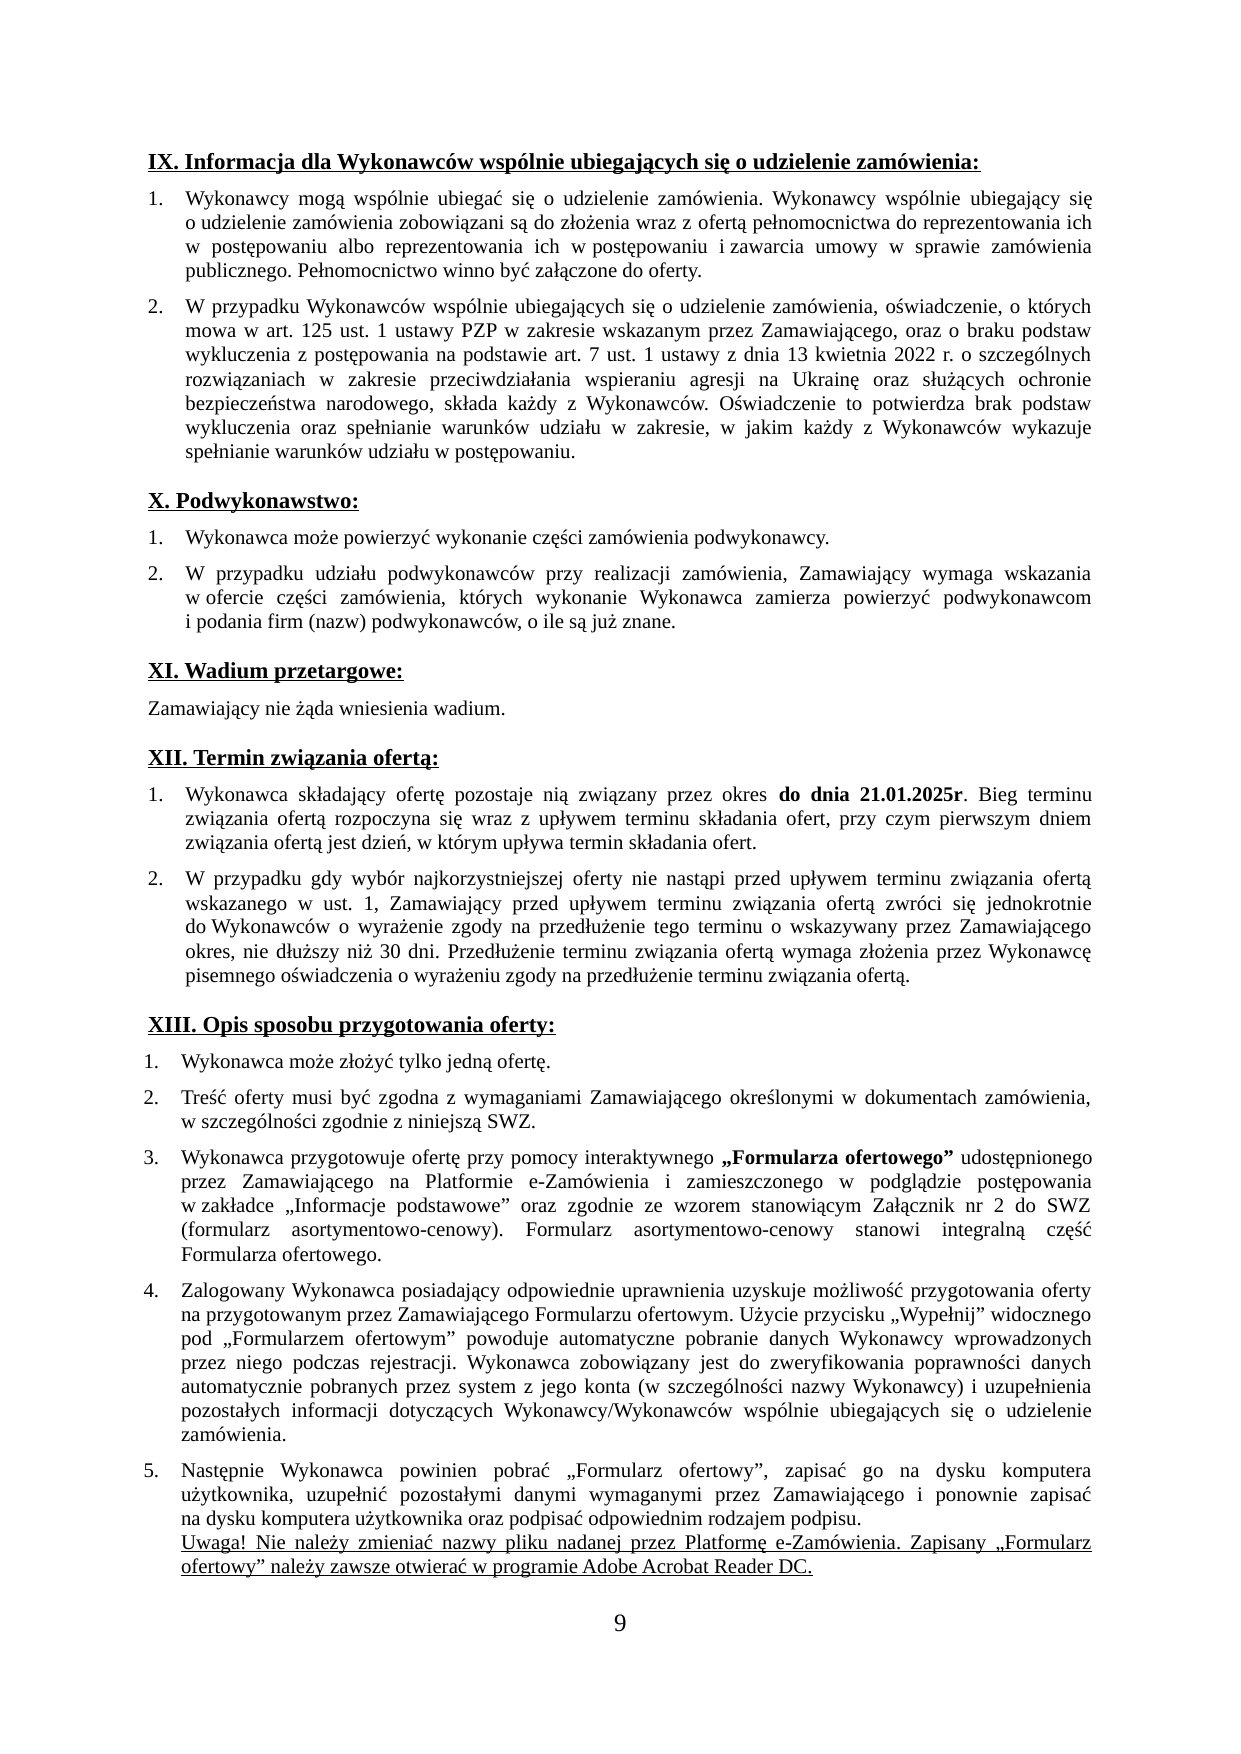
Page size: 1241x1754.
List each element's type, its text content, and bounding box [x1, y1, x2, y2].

text XII. Termin związania ofertą: [148, 744, 1092, 770]
list W przypadku gdy wybór najkorzystniejszej oferty nie nastąpi przed upływem terminu związania ofertą wskazanego w ust. 1, Zamawiający przed upływem terminu związania ofertą zwróci się jednokrotnie do Wykonawców o wyrażenie zgody na przedłużenie tego terminu o wskazywany przez Zamawiającego okres, nie dłuższy niż 30 dni. Przedłużenie terminu związania ofertą wymaga złożenia przez Wykonawcę pisemnego oświadczenia o wyrażeniu zgody na przedłużenie terminu związania ofertą. [148, 866, 1092, 987]
list Wykonawca przygotowuje ofertę przy pomocy interaktywnego „Formularza ofertowego” udostępnionego przez Zamawiającego na Platformie e-Zamówienia i zamieszczonego w podglądzie postępowania w zakładce „Informacje podstawowe” oraz zgodnie ze wzorem stanowiącym Załącznik nr 2 do SWZ (formularz asortymentowo-cenowy). Formularz asortymentowo-cenowy stanowi integralną część Formularza ofertowego. [143, 1145, 1092, 1266]
text Uwaga! Nie należy zmieniać nazwy pliku nadanej przez Platformę e-Zamówienia. Zapisany „Formularz ofertowy” należy zawsze otwierać w programie Adobe Acrobat Reader DC. [181, 1552, 1092, 1578]
text Uwaga! Nie należy zmieniać nazwy pliku nadanej przez Platformę e-Zamówienia. Zapisany „Formularz ofertowy” należy zawsze otwierać w programie Adobe Acrobat Reader DC. [181, 1530, 1092, 1551]
text XI. Wadium przetargowe: [148, 657, 1092, 684]
text X. Podwykonawstwo: [148, 487, 1092, 513]
text IX. Informacja dla Wykonawców wspólnie ubiegających się o udzielenie zamówienia: [148, 148, 1092, 174]
list Wykonawca może powierzyć wykonanie części zamówienia podwykonawcy. [148, 525, 1092, 549]
list Zalogowany Wykonawca posiadający odpowiednie uprawnienia uzyskuje możliwość przygotowania oferty na przygotowanym przez Zamawiającego Formularzu ofertowym. Użycie przycisku „Wypełnij” widocznego pod „Formularzem ofertowym” powoduje automatyczne pobranie danych Wykonawcy wprowadzonych przez niego podczas rejestracji. Wykonawca zobowiązany jest do zweryfikowania poprawności danych automatycznie pobranych przez system z jego konta (w szczególności nazwy Wykonawcy) i uzupełnienia pozostałych informacji dotyczących Wykonawcy/Wykonawców wspólnie ubiegających się o udzielenie zamówienia. [143, 1277, 1092, 1446]
text XIII. Opis sposobu przygotowania oferty: [148, 1011, 1092, 1037]
list Wykonawca może złożyć tylko jedną ofertę. [143, 1049, 1092, 1073]
list W przypadku Wykonawców wspólnie ubiegających się o udzielenie zamówienia, oświadczenie, o których mowa w art. 125 ust. 1 ustawy PZP w zakresie wskazanym przez Zamawiającego, oraz o braku podstaw wykluczenia z postępowania na podstawie art. 7 ust. 1 ustawy z dnia 13 kwietnia 2022 r. o szczególnych rozwiązaniach w zakresie przeciwdziałania wspieraniu agresji na Ukrainę oraz służących ochronie bezpieczeństwa narodowego, składa każdy z Wykonawców. Oświadczenie to potwierdza brak podstaw wykluczenia oraz spełnianie warunków udziału w zakresie, w jakim każdy z Wykonawców wykazuje spełnianie warunków udziału w postępowaniu. [148, 294, 1092, 463]
list Następnie Wykonawca powinien pobrać „Formularz ofertowy”, zapisać go na dysku komputera użytkownika, uzupełnić pozostałymi danymi wymaganymi przez Zamawiającego i ponownie zapisać na dysku komputera użytkownika oraz podpisać odpowiednim rodzajem podpisu. [143, 1458, 1092, 1530]
list Wykonawca składający ofertę pozostaje nią związany przez okres do dnia 21.01.2025r. Bieg terminu związania ofertą rozpoczyna się wraz z upływem terminu składania ofert, przy czym pierwszym dniem związania ofertą jest dzień, w którym upływa termin składania ofert. [148, 782, 1092, 854]
text Zamawiający nie żąda wniesienia wadium. [148, 696, 1092, 720]
list Treść oferty musi być zgodna z wymaganiami Zamawiającego określonymi w dokumentach zamówienia, w szczególności zgodnie z niniejszą SWZ. [143, 1085, 1092, 1133]
list Wykonawcy mogą wspólnie ubiegać się o udzielenie zamówienia. Wykonawcy wspólnie ubiegający się o udzielenie zamówienia zobowiązani są do złożenia wraz z ofertą pełnomocnictwa do reprezentowania ich w postępowaniu albo reprezentowania ich w postępowaniu i zawarcia umowy w sprawie zamówienia publicznego. Pełnomocnictwo winno być załączone do oferty. [148, 186, 1092, 282]
list W przypadku udziału podwykonawców przy realizacji zamówienia, Zamawiający wymaga wskazania w ofercie części zamówienia, których wykonanie Wykonawca zamierza powierzyć podwykonawcom i podania firm (nazw) podwykonawców, o ile są już znane. [148, 561, 1092, 633]
